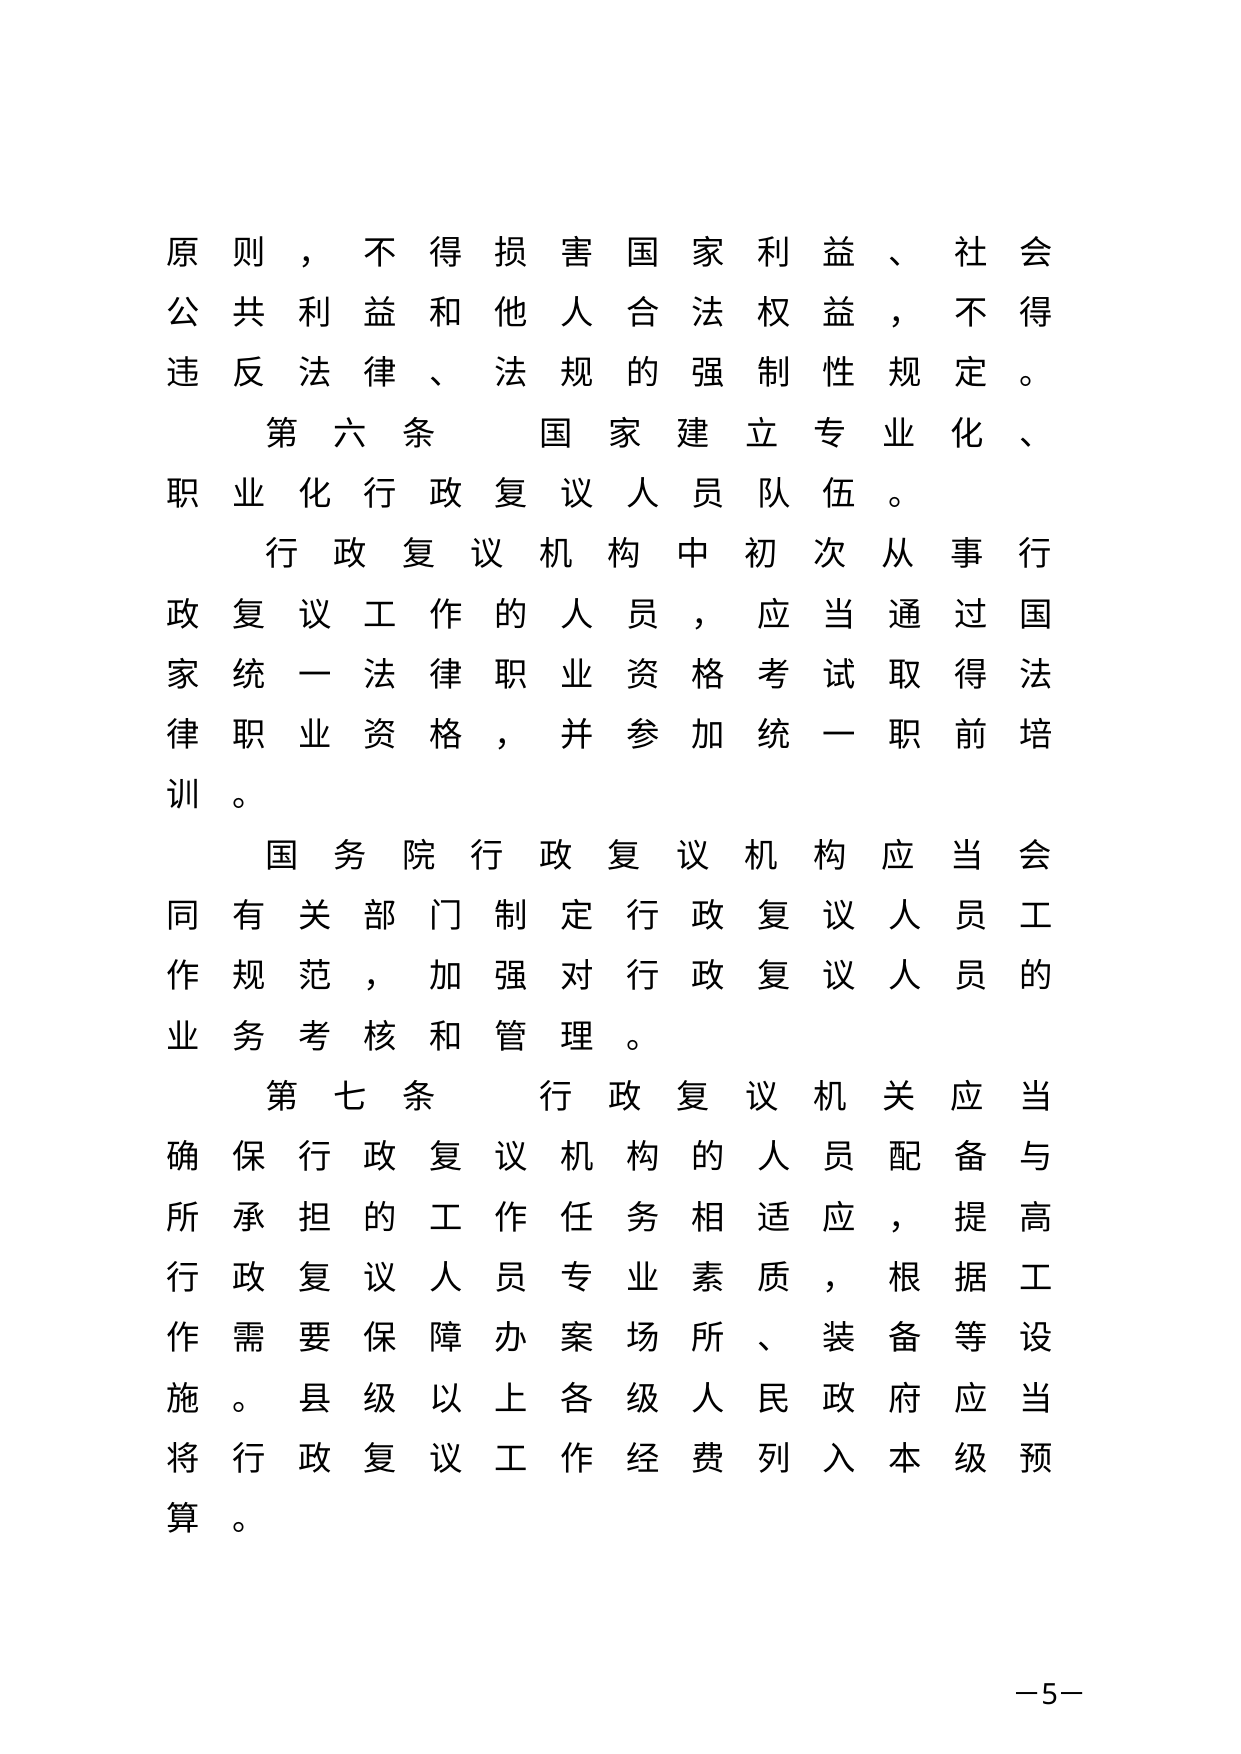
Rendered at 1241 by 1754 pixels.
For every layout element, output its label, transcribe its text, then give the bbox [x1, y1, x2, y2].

text 第六条 国家建立专业化、职业化行政复议人员队伍。 [167, 400, 1085, 521]
text 行政复议机构中初次从事行政复议工作的人员，应当通过国家统一法律职业资格考试取得法律职业资格，并参加统一职前培训。 [167, 521, 1085, 822]
text 国务院行政复议机构应当会同有关部门制定行政复议人员工作规范，加强对行政复议人员的业务考核和管理。 [167, 822, 1085, 1064]
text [167, 219, 1085, 400]
text 第七条 行政复议机关应当确保行政复议机构的人员配备与所承担的工作任务相适应，提高行政复议人员专业素质，根据工作需要保障办案场所、装备等设施。县级以上各级人民政府应当将行政复议工作经费列入本级预算。 [167, 1064, 1085, 1546]
